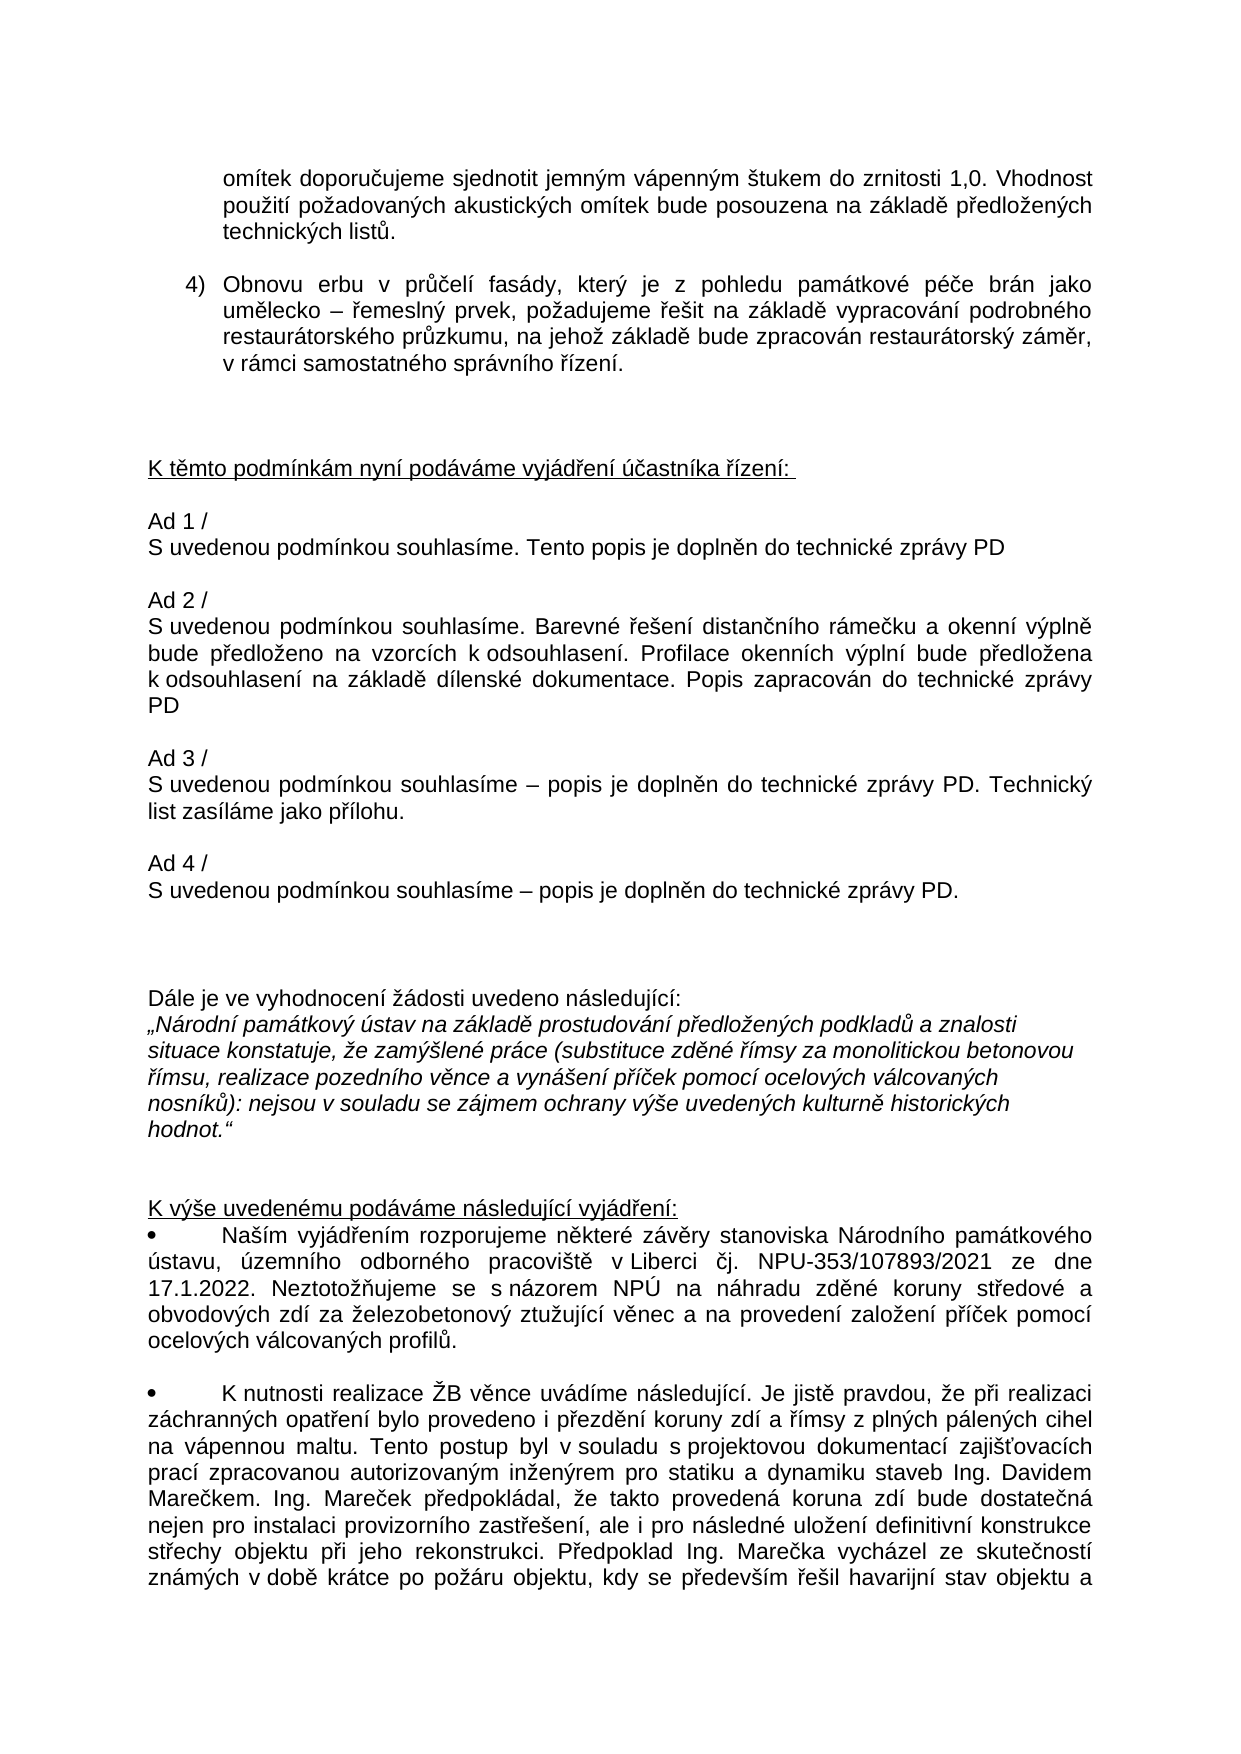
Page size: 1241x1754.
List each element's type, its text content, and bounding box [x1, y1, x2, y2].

text Ad 4 / [148, 850, 1093, 877]
text Ad 3 / [148, 745, 1093, 771]
text Dále je ve vyhodnocení žádosti uvedeno následující: [148, 984, 1093, 1011]
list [185, 165, 1093, 244]
text S uvedenou podmínkou souhlasíme. Barevné řešení distančního rámečku a okenní výplně bude předloženo na vzorcích k odsouhlasení. Profilace okenních výplní bude předložena k odsouhlasení na základě dílenské dokumentace. Popis zapracován do technické zprávy PD [148, 613, 1093, 719]
list Obnovu erbu v průčelí fasády, který je z pohledu památkové péče brán jako umělecko – řemeslný prvek, požadujeme řešit na základě vypracování podrobného restaurátorského průzkumu, na jehož základě bude zpracován restaurátorský záměr, v rámci samostatného správního řízení. [185, 271, 1093, 376]
text K výše uvedenému podáváme následující vyjádření: [148, 1195, 1093, 1222]
list Naším vyjádřením rozporujeme některé závěry stanoviska Národního památkového ústavu, územního odborného pracoviště v Liberci čj. NPU-353/107893/2021 ze dne 17.1.2022. Neztotožňujeme se s názorem NPÚ na náhradu zděné koruny středové a obvodových zdí za železobetonový ztužující věnec a na provedení založení příček pomocí ocelových válcovaných profilů. [148, 1222, 1093, 1353]
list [148, 1380, 1093, 1591]
text „Národní památkový ústav na základě prostudování předložených podkladů a znalosti situace konstatuje, že zamýšlené práce (substituce zděné římsy za monolitickou betonovou římsu, realizace pozedního věnce a vynášení příček pomocí ocelových válcovaných nosníků): nejsou v souladu se zájmem ochrany výše uvedených kulturně historických hodnot.“ [148, 1011, 1093, 1143]
text S uvedenou podmínkou souhlasíme. Tento popis je doplněn do technické zprávy PD [148, 534, 1093, 561]
text S uvedenou podmínkou souhlasíme – popis je doplněn do technické zprávy PD. Technický list zasíláme jako přílohu. [148, 771, 1093, 824]
text Ad 1 / [148, 508, 1093, 534]
text Ad 2 / [148, 587, 1093, 613]
text S uvedenou podmínkou souhlasíme – popis je doplněn do technické zprávy PD. [148, 877, 1093, 903]
text K těmto podmínkám nyní podáváme vyjádření účastníka řízení: [148, 455, 1093, 481]
